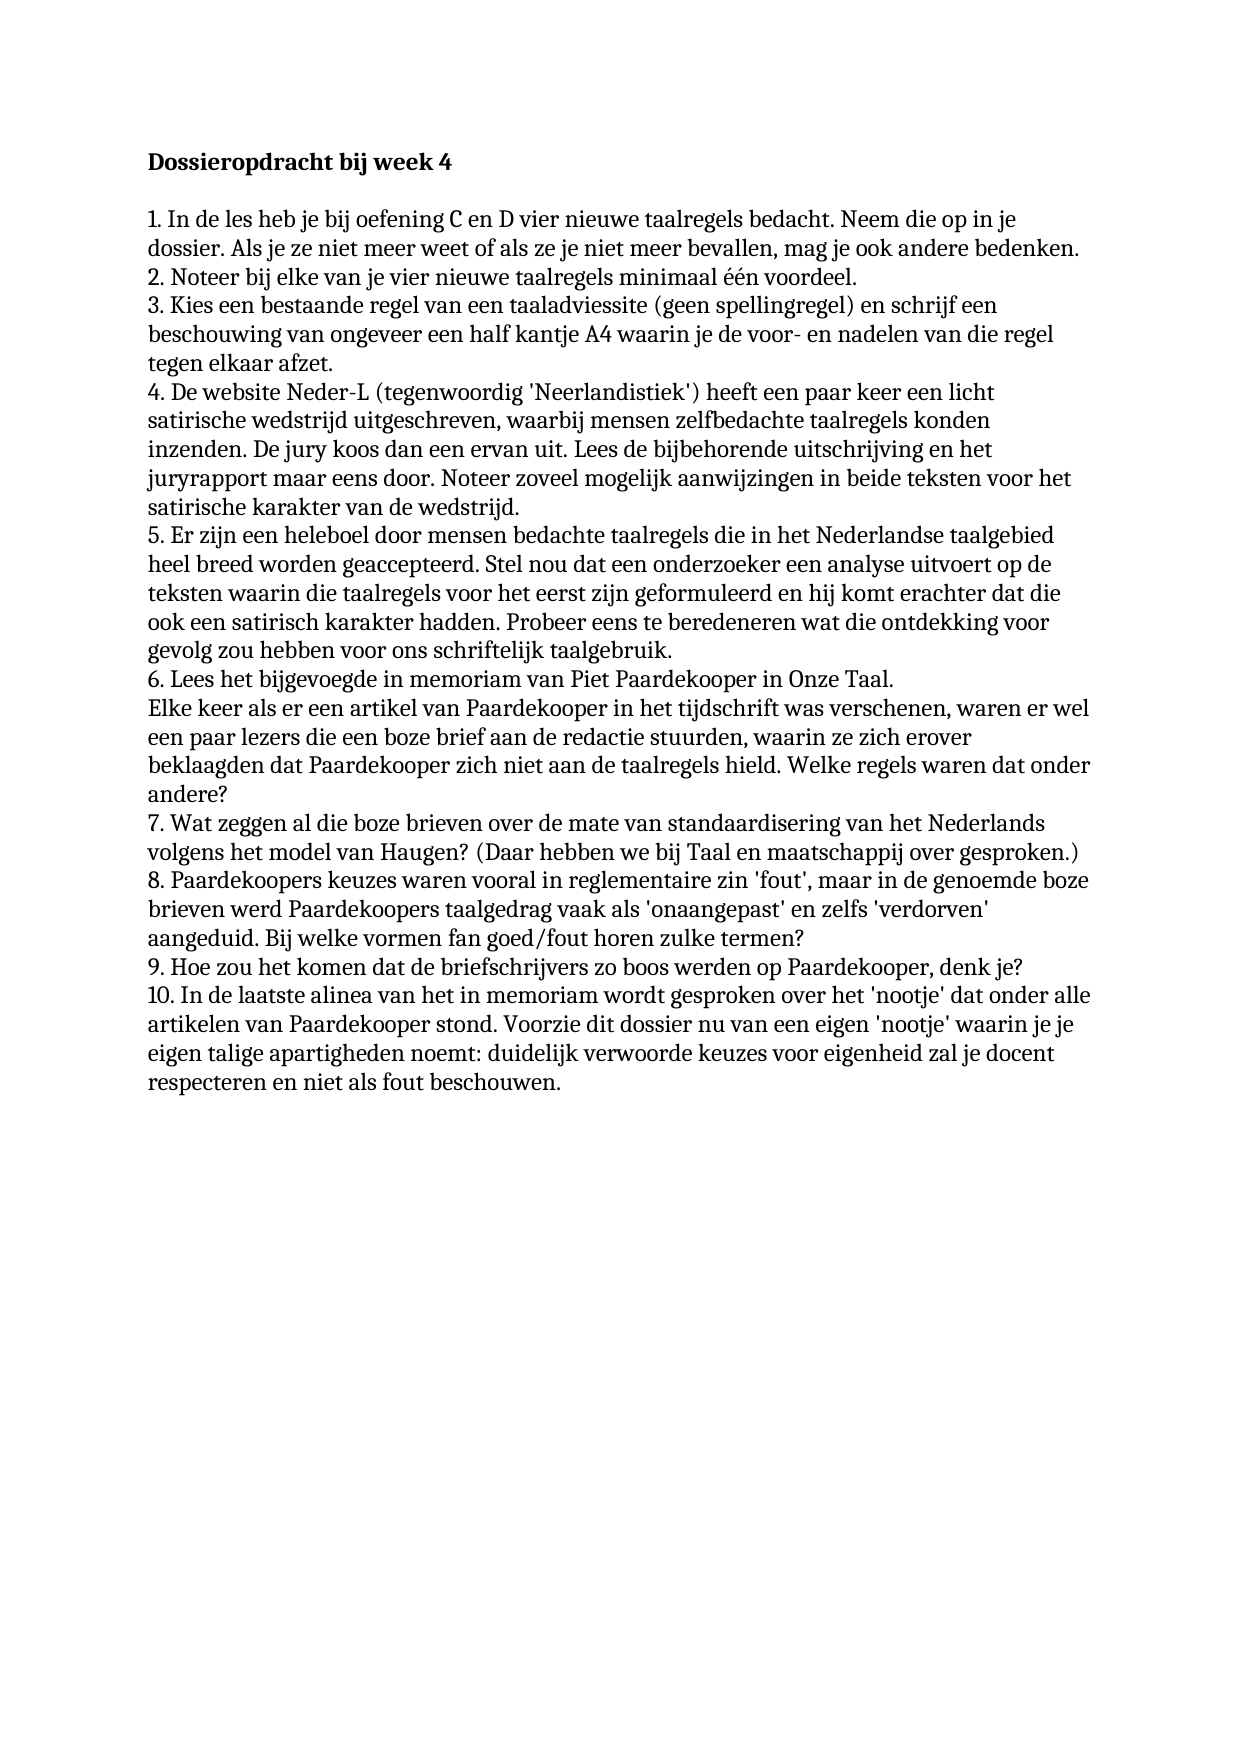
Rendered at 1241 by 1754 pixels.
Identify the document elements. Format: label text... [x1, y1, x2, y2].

text 10. In de laatste alinea van het in memoriam wordt gesproken over het 'nootje' dat onder alle artikelen van Paardekooper stond. Voorzie dit dossier nu van een eigen 'nootje' waarin je je eigen talige apartigheden noemt: duidelijk verwoorde keuzes voor eigenheid zal je docent respecteren en niet als fout beschouwen. [148, 981, 1093, 1096]
text 8. Paardekoopers keuzes waren vooral in reglementaire zin 'fout', maar in de genoemde boze brieven werd Paardekoopers taalgedrag vaak als 'onaangepast' en zelfs 'verdorven' aangeduid. Bij welke vormen fan goed/fout horen zulke termen? 9. Hoe zou het komen dat de briefschrijvers zo boos werden op Paardekooper, denk je? [148, 866, 1093, 981]
text Dossieropdracht bij week 4 1. In de les heb je bij oefening C en D vier nieuwe taalregels bedacht. Neem die op in je dossier. Als je ze niet meer weet of als ze je niet meer bevallen, mag je ook andere bedenken. 2. Noteer bij elke van je vier nieuwe taalregels minimaal één voordeel. 3. Kies een bestaande regel van een taaladviessite (geen spellingregel) en schrijf een beschouwing van ongeveer een half kantje A4 waarin je de voor- en nadelen van die regel tegen elkaar afzet. 4. De website Neder-L (tegenwoordig 'Neerlandistiek') heeft een paar keer een licht satirische wedstrijd uitgeschreven, waarbij mensen zelfbedachte taalregels konden inzenden. De jury koos dan een ervan uit. Lees de bijbehorende uitschrijving en het juryrapport maar eens door. Noteer zoveel mogelijk aanwijzingen in beide teksten voor het satirische karakter van de wedstrijd. 5. Er zijn een heleboel door mensen bedachte taalregels die in het Nederlandse taalgebied heel breed worden geaccepteerd. Stel nou dat een onderzoeker een analyse uitvoert op de teksten waarin die taalregels voor het eerst zijn geformuleerd en hij komt erachter dat die ook een satirisch karakter hadden. Probeer eens te beredeneren wat die ontdekking voor gevolg zou hebben voor ons schriftelijk taalgebruik. 6. Lees het bijgevoegde in memoriam van Piet Paardekooper in Onze Taal. Elke keer als er een artikel van Paardekooper in het tijdschrift was verschenen, waren er wel een paar lezers die een boze brief aan de redactie stuurden, waarin ze zich erover beklaagden dat Paardekooper zich niet aan de taalregels hield. Welke regels waren dat onder andere? 7. Wat zeggen al die boze brieven over de mate van standaardisering van het Nederlands volgens het model van Haugen? (Daar hebben we bij Taal en maatschappij over gesproken.) [148, 148, 1093, 866]
